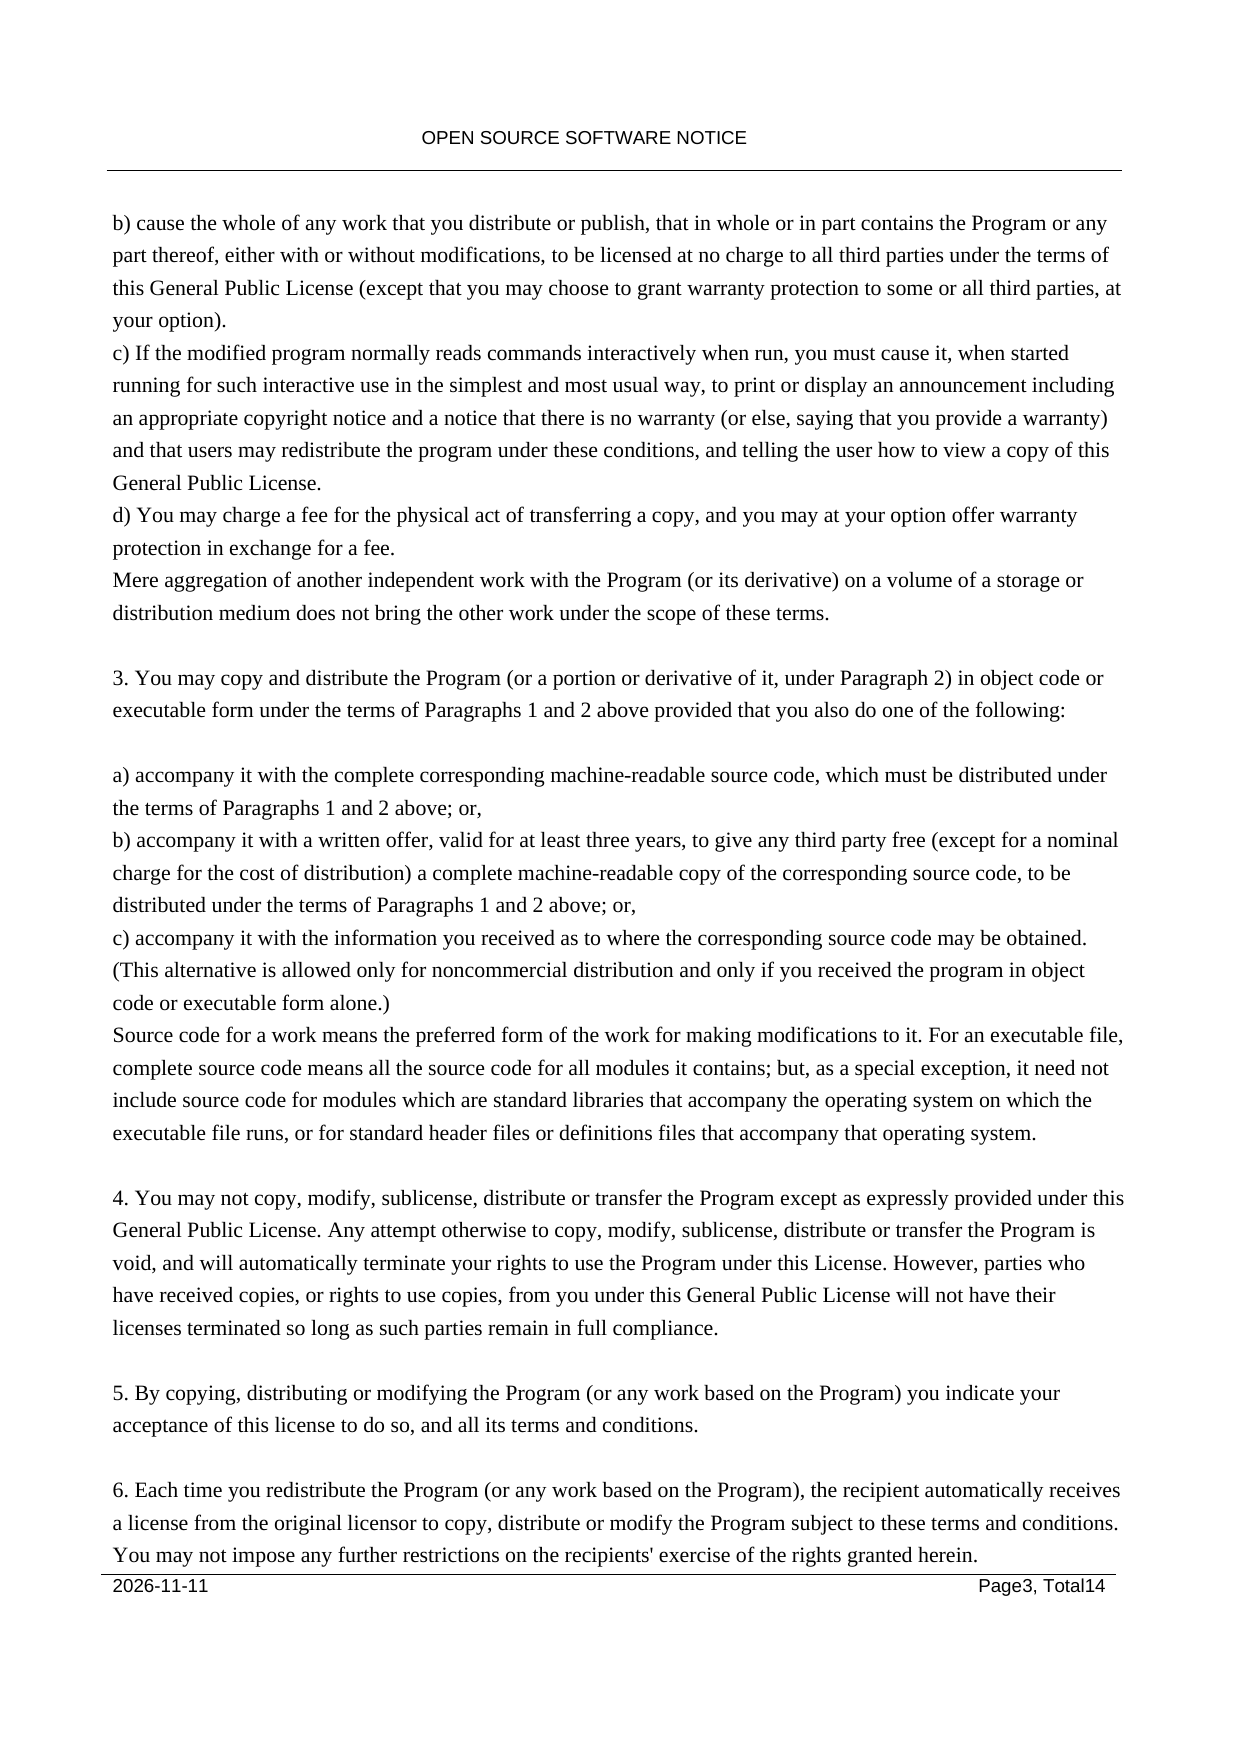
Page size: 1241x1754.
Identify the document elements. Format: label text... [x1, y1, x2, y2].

text 5. By copying, distributing or modifying the Program (or any work based on the Program) you indicate your acceptance of this license to do so, and all its terms and conditions. [112, 1376, 1128, 1441]
text 6. Each time you redistribute the Program (or any work based on the Program), the recipient automatically receives a license from the original licensor to copy, distribute or modify the Program subject to these terms and conditions. You may not impose any further restrictions on the recipients' exercise of the rights granted herein. [112, 1474, 1128, 1571]
text b) accompany it with a written offer, valid for at least three years, to give any third party free (except for a nominal charge for the cost of distribution) a complete machine-readable copy of the corresponding source code, to be distributed under the terms of Paragraphs 1 and 2 above; or, [112, 824, 1128, 921]
text b) cause the whole of any work that you distribute or publish, that in whole or in part contains the Program or any part thereof, either with or without modifications, to be licensed at no charge to all third parties under the terms of this General Public License (except that you may choose to grant warranty protection to some or all third parties, at your option). [112, 206, 1128, 336]
text Mere aggregation of another independent work with the Program (or its derivative) on a volume of a storage or distribution medium does not bring the other work under the scope of these terms. [112, 564, 1128, 629]
text a) accompany it with the complete corresponding machine-readable source code, which must be distributed under the terms of Paragraphs 1 and 2 above; or, [112, 759, 1128, 824]
text c) accompany it with the information you received as to where the corresponding source code may be obtained. (This alternative is allowed only for noncommercial distribution and only if you received the program in object code or executable form alone.) [112, 921, 1128, 1019]
text 3. You may copy and distribute the Program (or a portion or derivative of it, under Paragraph 2) in object code or executable form under the terms of Paragraphs 1 and 2 above provided that you also do one of the following: [112, 661, 1128, 726]
text d) You may charge a fee for the physical act of transferring a copy, and you may at your option offer warranty protection in exchange for a fee. [112, 499, 1128, 564]
text 4. You may not copy, modify, sublicense, distribute or transfer the Program except as expressly provided under this General Public License. Any attempt otherwise to copy, modify, sublicense, distribute or transfer the Program is void, and will automatically terminate your rights to use the Program under this License. However, parties who have received copies, or rights to use copies, from you under this General Public License will not have their licenses terminated so long as such parties remain in full compliance. [112, 1181, 1128, 1344]
text c) If the modified program normally reads commands interactively when run, you must cause it, when started running for such interactive use in the simplest and most usual way, to print or display an announcement including an appropriate copyright notice and a notice that there is no warranty (or else, saying that you provide a warranty) and that users may redistribute the program under these conditions, and telling the user how to view a copy of this General Public License. [112, 336, 1128, 499]
text Source code for a work means the preferred form of the work for making modifications to it. For an executable file, complete source code means all the source code for all modules it contains; but, as a special exception, it need not include source code for modules which are standard libraries that accompany the operating system on which the executable file runs, or for standard header files or definitions files that accompany that operating system. [112, 1019, 1128, 1149]
